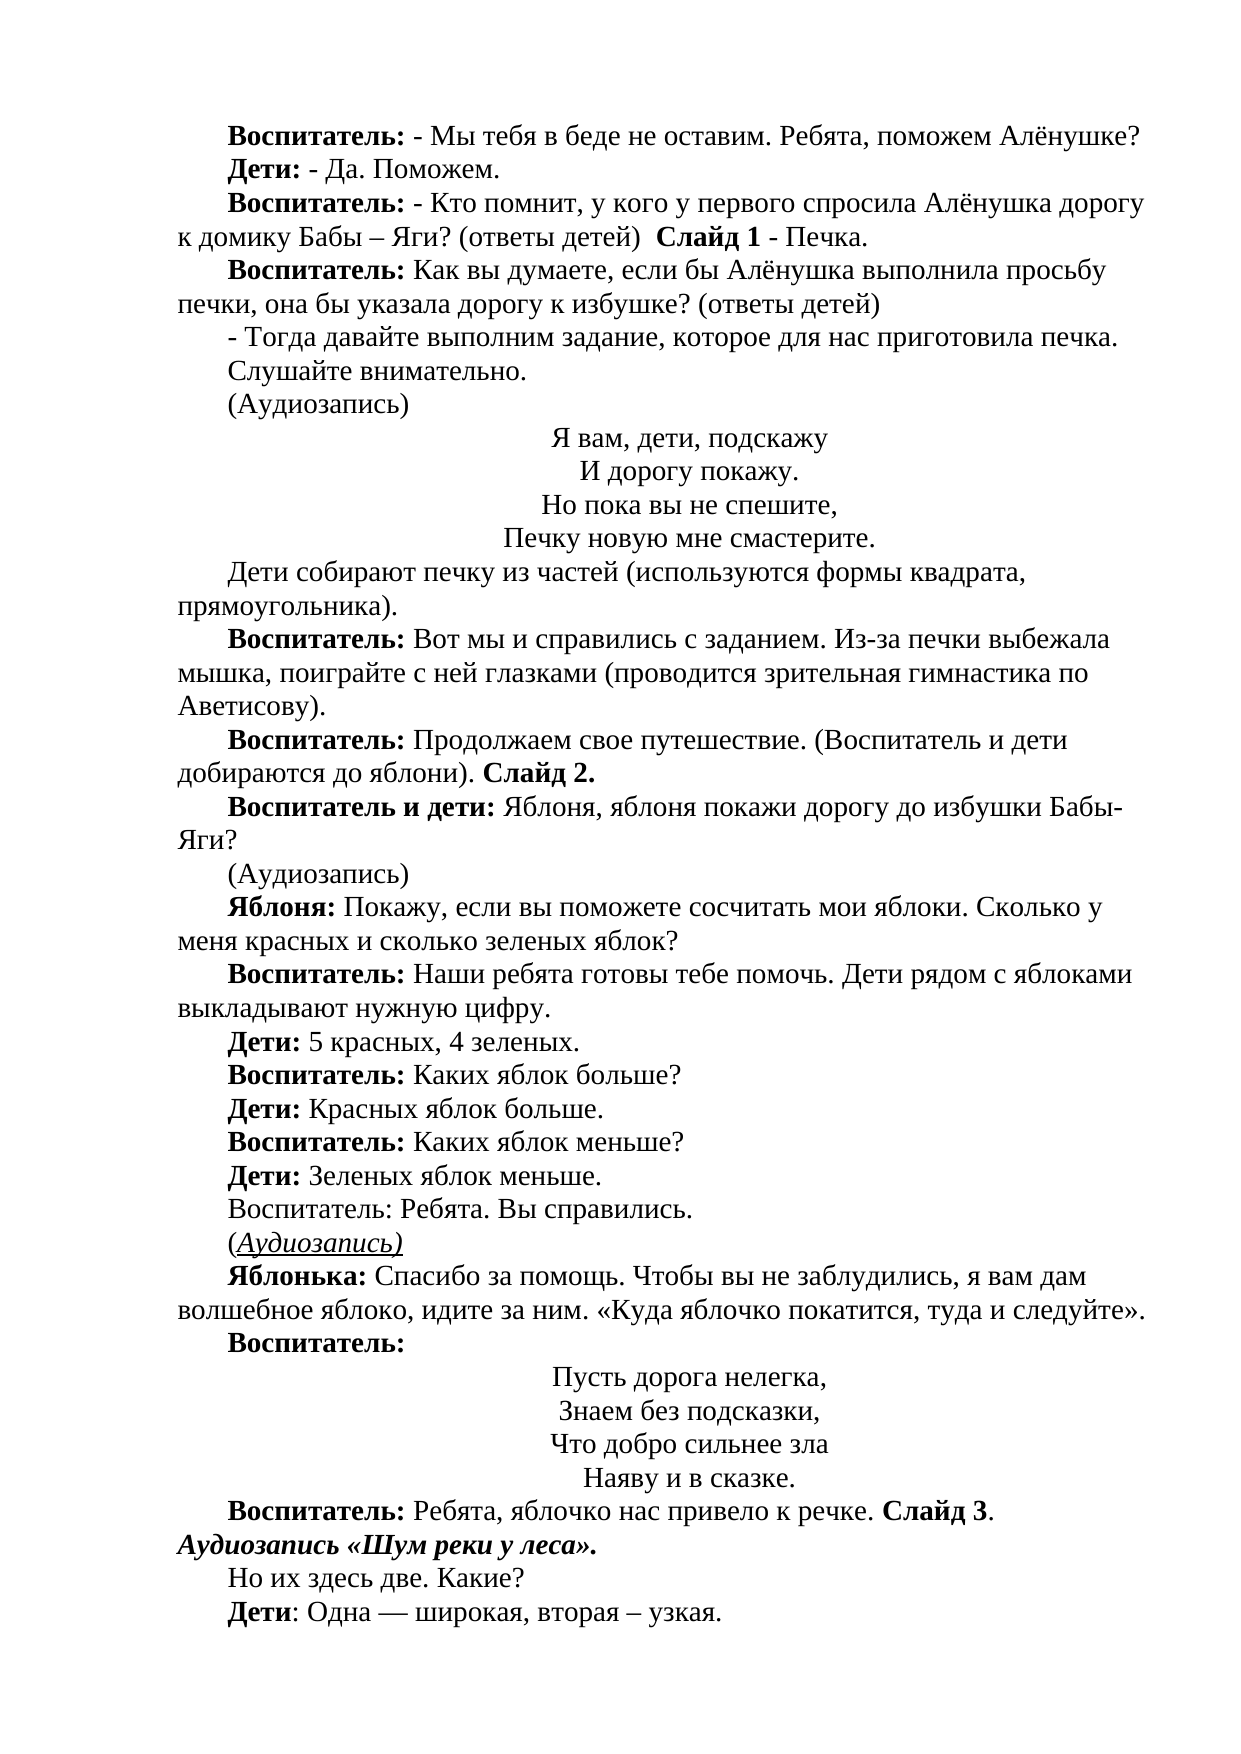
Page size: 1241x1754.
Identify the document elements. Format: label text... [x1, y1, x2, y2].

text И дорогу покажу. [177, 453, 1152, 487]
text Слушайте внимательно. [177, 353, 1152, 386]
text - Тогда давайте выполним задание, которое для нас приготовила печка. [177, 319, 1152, 353]
text (Аудиозапись) [177, 386, 1152, 420]
text Воспитатель: Наши ребята готовы тебе помочь. Дети рядом с яблоками выкладывают нужную цифру. [177, 957, 1152, 1024]
text Знаем без подсказки, [177, 1393, 1152, 1426]
text Пусть дорога нелегка, [177, 1359, 1152, 1393]
text Дети: - Да. Поможем. [177, 152, 1152, 185]
text Наяву и в сказке. [177, 1460, 1152, 1493]
text Воспитатель: [177, 1326, 1152, 1359]
text Воспитатель: - Кто помнит, у кого у первого спросила Алёнушка дорогу к домику Бабы – Яги? (ответы детей) Слайд 1 - Печка. [177, 185, 1152, 252]
text Дети собирают печку из частей (используются формы квадрата, прямоугольника). [177, 554, 1152, 621]
text Воспитатель и дети: Яблоня, яблоня покажи дорогу до избушки Бабы-Яги? [177, 789, 1152, 856]
text Печку новую мне смастерите. [177, 521, 1152, 554]
text (Аудиозапись) [177, 856, 1152, 889]
text Яблонька: Спасибо за помощь. Чтобы вы не заблудились, я вам дам волшебное яблоко, идите за ним. «Куда яблочко покатится, туда и следуйте». [177, 1258, 1152, 1326]
text Но пока вы не спешите, [177, 487, 1152, 521]
text Воспитатель: Каких яблок меньше? [177, 1124, 1152, 1158]
text Дети: Красных яблок больше. [177, 1091, 1152, 1124]
text Воспитатель: Как вы думаете, если бы Алёнушка выполнила просьбу печки, она бы указала дорогу к избушке? (ответы детей) [177, 252, 1152, 319]
text (Аудиозапись) [177, 1225, 1152, 1258]
text Воспитатель: - Мы тебя в беде не оставим. Ребята, поможем Алёнушке? [177, 118, 1152, 152]
text Но их здесь две. Какие? [177, 1560, 1152, 1594]
text Воспитатель: Вот мы и справились с заданием. Из-за печки выбежала мышка, поиграйте с ней глазками (проводится зрительная гимнастика по Аветисову). [177, 621, 1152, 722]
text Воспитатель: Ребята. Вы справились. [177, 1191, 1152, 1225]
text Дети: Одна — широкая, вторая – узкая. [177, 1594, 1152, 1627]
text Что добро сильнее зла [177, 1426, 1152, 1460]
text Воспитатель: Ребята, яблочко нас привело к речке. Слайд 3. Аудиозапись «Шум реки у леса». [177, 1493, 1152, 1560]
text Я вам, дети, подскажу [177, 420, 1152, 453]
text Воспитатель: Каких яблок больше? [177, 1057, 1152, 1091]
text Воспитатель: Продолжаем свое путешествие. (Воспитатель и дети добираются до яблони). Слайд 2. [177, 722, 1152, 789]
text Яблоня: Покажу, если вы поможете сосчитать мои яблоки. Сколько у меня красных и сколько зеленых яблок? [177, 889, 1152, 957]
text Дети: Зеленых яблок меньше. [177, 1158, 1152, 1191]
text Дети: 5 красных, 4 зеленых. [177, 1024, 1152, 1057]
